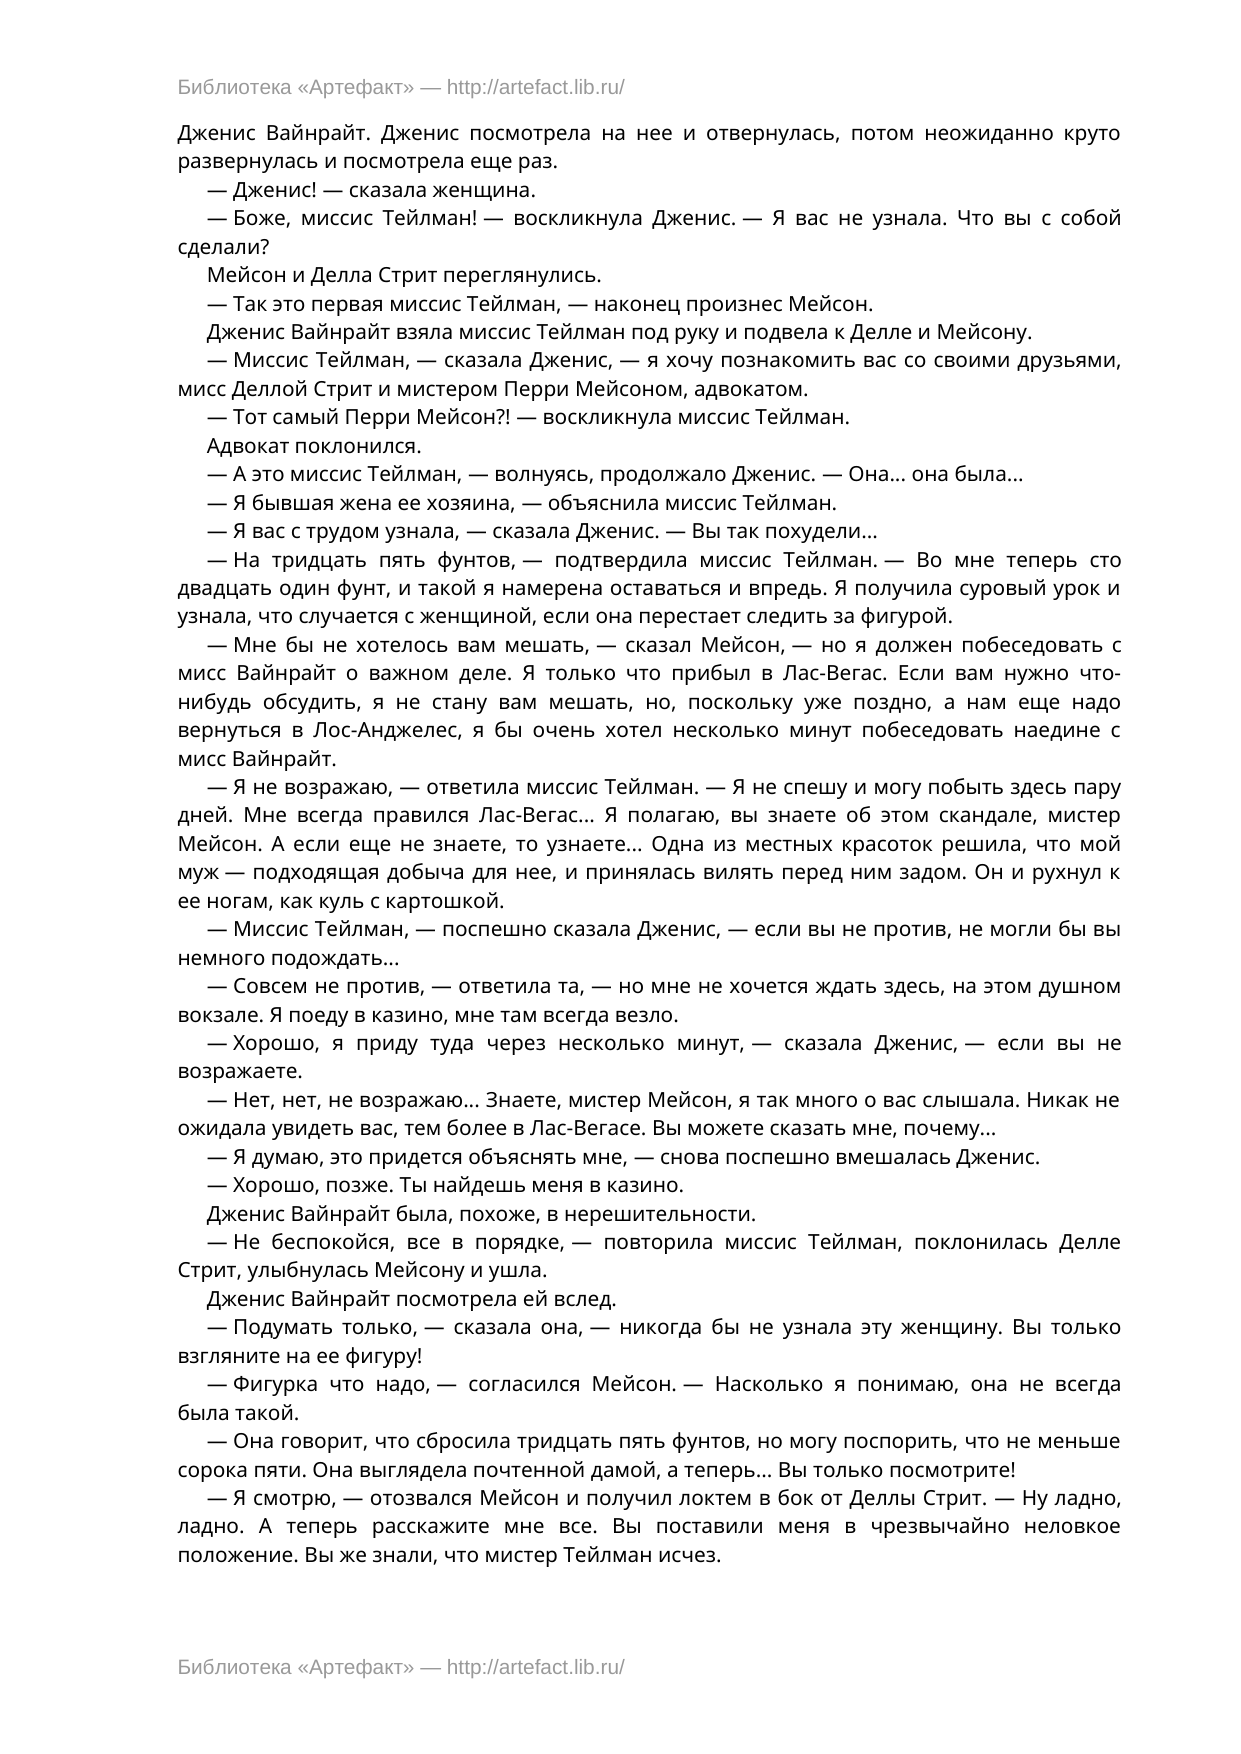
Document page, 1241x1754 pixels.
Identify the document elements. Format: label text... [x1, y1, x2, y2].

text — Миссис Тейлман, — поспешно сказала Дженис, — если вы не против, не могли бы вы немного подождать... [177, 914, 1122, 971]
text — Подумать только, — сказала она, — никогда бы не узнала эту женщину. Вы только взгляните на ее фигуру! [177, 1312, 1122, 1369]
text — Хорошо, позже. Ты найдешь меня в казино. [177, 1170, 1122, 1199]
text — Я думаю, это придется объяснять мне, — снова поспешно вмешалась Дженис. [177, 1142, 1122, 1170]
text — Фигурка что надо, — согласился Мейсон. — Насколько я понимаю, она не всегда была такой. [177, 1369, 1122, 1426]
text — Нет, нет, не возражаю... Знаете, мистер Мейсон, я так много о вас слышала. Никак не ожидала увидеть вас, тем более в Лас-Вегасе. Вы можете сказать мне, почему... [177, 1085, 1122, 1142]
text — Боже, миссис Тейлман! — воскликнула Дженис. — Я вас не узнала. Что вы с собой сделали? [177, 203, 1122, 260]
text — Я смотрю, — отозвался Мейсон и получил локтем в бок от Деллы Стрит. — Ну ладно, ладно. А теперь расскажите мне все. Вы поставили меня в чрезвычайно неловкое положение. Вы же знали, что мистер Тейлман исчез. [177, 1483, 1122, 1568]
text — Я вас с трудом узнала, — сказала Дженис. — Вы так похудели... [177, 516, 1122, 545]
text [177, 118, 1122, 175]
text — Не беспокойся, все в порядке, — повторила миссис Тейлман, поклонилась Делле Стрит, улыбнулась Мейсону и ушла. [177, 1227, 1122, 1284]
text — Миссис Тейлман, — сказала Дженис, — я хочу познакомить вас со своими друзьями, мисс Деллой Стрит и мистером Перри Мейсоном, адвокатом. [177, 346, 1122, 402]
text — Совсем не против, — ответила та, — но мне не хочется ждать здесь, на этом душном вокзале. Я поеду в казино, мне там всегда везло. [177, 971, 1122, 1028]
text — Она говорит, что сбросила тридцать пять фунтов, но могу поспорить, что не меньше сорока пяти. Она выглядела почтенной дамой, а теперь... Вы только посмотрите! [177, 1426, 1122, 1483]
text Дженис Вайнрайт взяла миссис Тейлман под руку и подвела к Делле и Мейсону. [177, 317, 1122, 346]
text — Я не возражаю, — ответила миссис Тейлман. — Я не спешу и могу побыть здесь пару дней. Мне всегда правился Лас-Вегас... Я полагаю, вы знаете об этом скандале, мистер Мейсон. А если еще не знаете, то узнаете... Одна из местных красоток решила, что мой муж — подходящая добыча для нее, и принялась вилять перед ним задом. Он и рухнул к ее ногам, как куль с картошкой. [177, 772, 1122, 914]
text Дженис Вайнрайт посмотрела ей вслед. [177, 1284, 1122, 1312]
text — Мне бы не хотелось вам мешать, — сказал Мейсон, — но я должен побеседовать с мисс Вайнрайт о важном деле. Я только что прибыл в Лас-Вегас. Если вам нужно что-нибудь обсудить, я не стану вам мешать, но, поскольку уже поздно, а нам еще надо вернуться в Лос-Анджелес, я бы очень хотел несколько минут побеседовать наедине с мисс Вайнрайт. [177, 630, 1122, 772]
text — Я бывшая жена ее хозяина, — объяснила миссис Тейлман. [177, 488, 1122, 516]
text Адвокат поклонился. [177, 431, 1122, 459]
text Дженис Вайнрайт была, похоже, в нерешительности. [177, 1199, 1122, 1227]
text — Тот самый Перри Мейсон?! — воскликнула миссис Тейлман. [177, 402, 1122, 431]
text Мейсон и Делла Стрит переглянулись. [177, 260, 1122, 289]
text — Дженис! — сказала женщина. [177, 175, 1122, 203]
text — На тридцать пять фунтов, — подтвердила миссис Тейлман. — Во мне теперь сто двадцать один фунт, и такой я намерена оставаться и впредь. Я получила суровый урок и узнала, что случается с женщиной, если она перестает следить за фигурой. [177, 545, 1122, 630]
text — Так это первая миссис Тейлман, — наконец произнес Мейсон. [177, 289, 1122, 317]
text — Хорошо, я приду туда через несколько минут, — сказала Дженис, — если вы не возражаете. [177, 1028, 1122, 1085]
text — А это миссис Тейлман, — волнуясь, продолжало Дженис. — Она... она была... [177, 459, 1122, 488]
